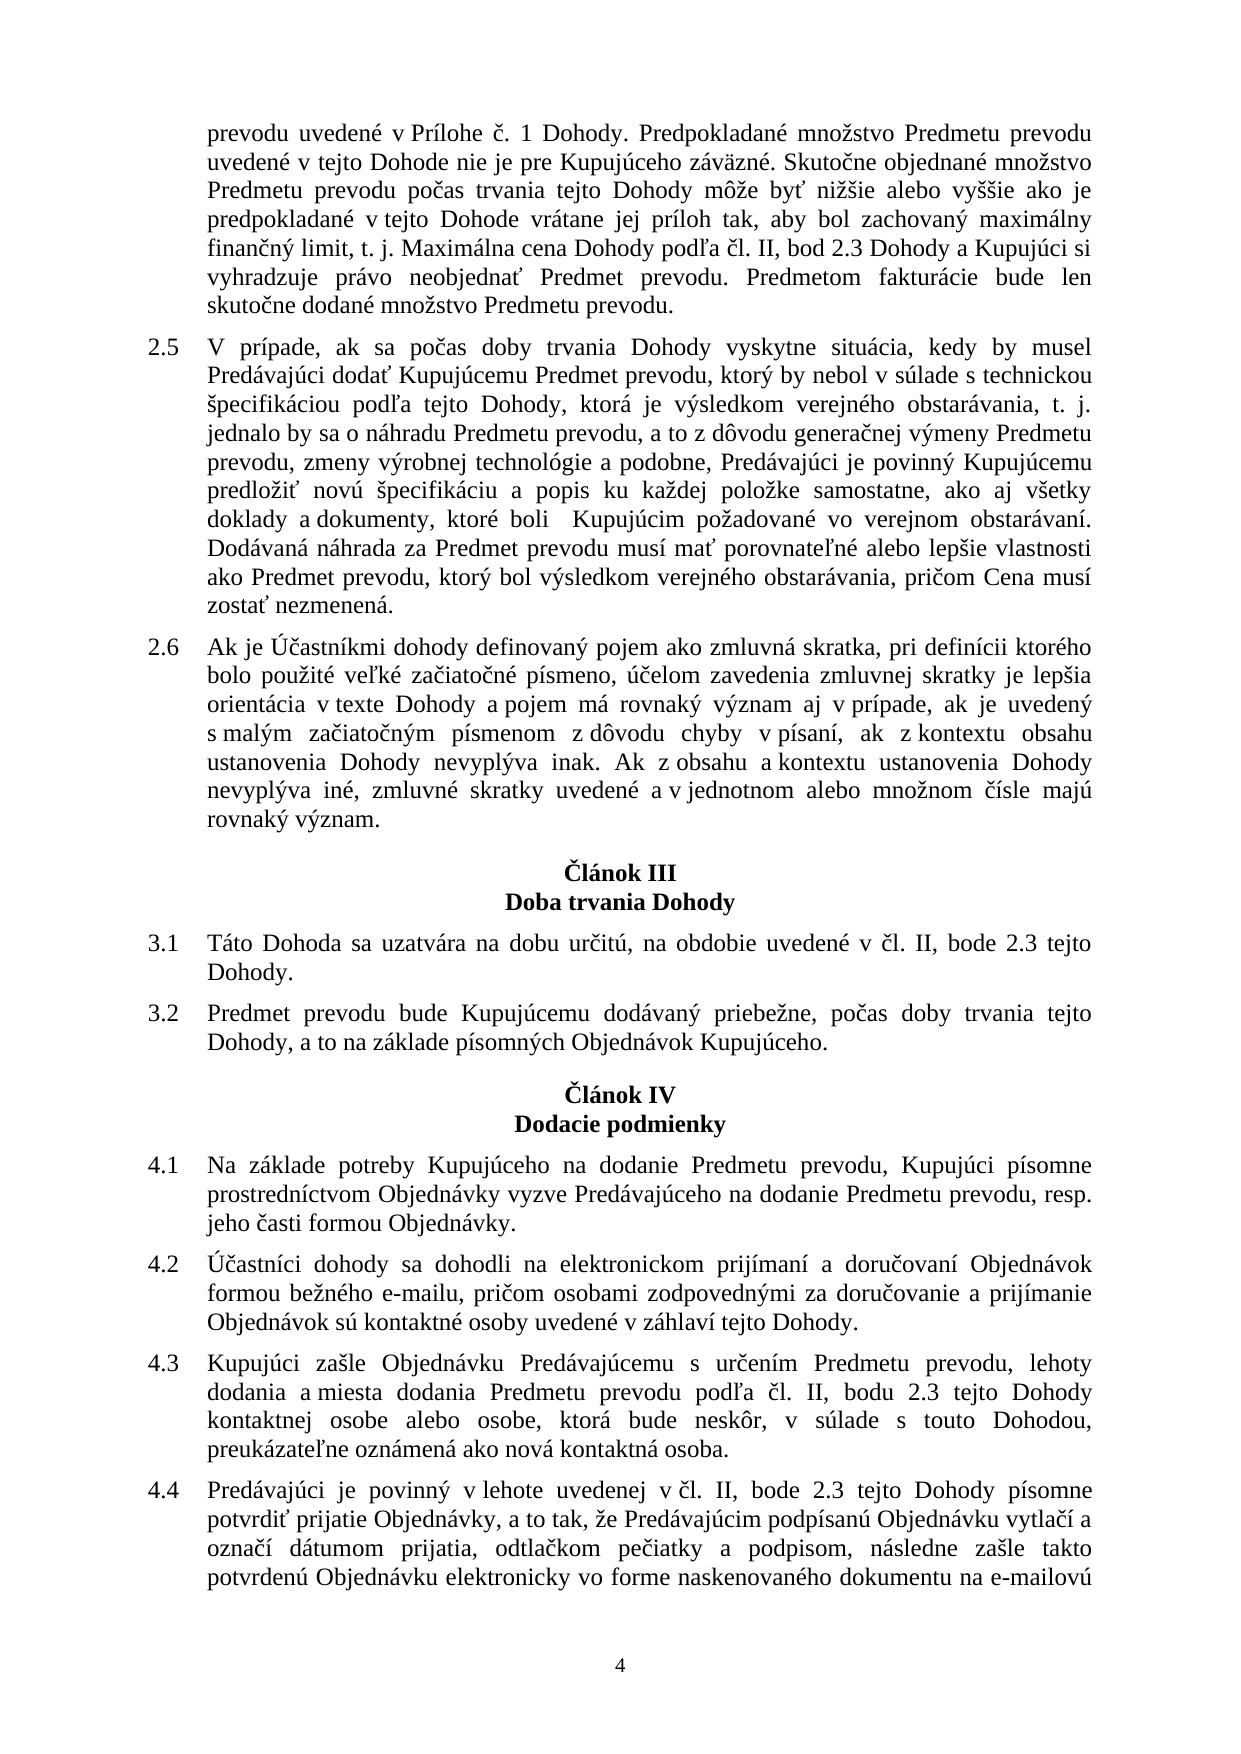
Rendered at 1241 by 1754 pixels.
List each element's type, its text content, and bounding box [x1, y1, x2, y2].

list Ak je Účastníkmi dohody definovaný pojem ako zmluvná skratka, pri definícii ktorého bolo použité veľké začiatočné písmeno, účelom zavedenia zmluvnej skratky je lepšia orientácia v texte Dohody a pojem má rovnaký význam aj v prípade, ak je uvedený s malým začiatočným písmenom z dôvodu chyby v písaní, ak z kontextu obsahu ustanovenia Dohody nevyplýva inak. Ak z obsahu a kontextu ustanovenia Dohody nevyplýva iné, zmluvné skratky uvedené a v jednotnom alebo množnom čísle majú rovnaký význam. [148, 632, 1092, 833]
text Dodacie podmienky [148, 1109, 1092, 1138]
list Účastníci dohody sa dohodli na elektronickom prijímaní a doručovaní Objednávok formou bežného e-mailu, pričom osobami zodpovednými za doručovanie a prijímanie Objednávok sú kontaktné osoby uvedené v záhlaví tejto Dohody. [148, 1249, 1092, 1336]
list Na základe potreby Kupujúceho na dodanie Predmetu prevodu, Kupujúci písomne prostredníctvom Objednávky vyzve Predávajúceho na dodanie Predmetu prevodu, resp. jeho časti formou Objednávky. [148, 1151, 1092, 1237]
text Doba trvania Dohody [148, 887, 1092, 916]
list Kupujúci zašle Objednávku Predávajúcemu s určením Predmetu prevodu, lehoty dodania a miesta dodania Predmetu prevodu podľa čl. II, bodu 2.3 tejto Dohody kontaktnej osobe alebo osobe, ktorá bude neskôr, v súlade s touto Dohodou, preukázateľne oznámená ako nová kontaktná osoba. [148, 1348, 1092, 1463]
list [148, 118, 1092, 319]
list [148, 1476, 1092, 1591]
list V prípade, ak sa počas doby trvania Dohody vyskytne situácia, kedy by musel Predávajúci dodať Kupujúcemu Predmet prevodu, ktorý by nebol v súlade s technickou špecifikáciou podľa tejto Dohody, ktorá je výsledkom verejného obstarávania, t. j. jednalo by sa o náhradu Predmetu prevodu, a to z dôvodu generačnej výmeny Predmetu prevodu, zmeny výrobnej technológie a podobne, Predávajúci je povinný Kupujúcemu predložiť novú špecifikáciu a popis ku každej položke samostatne, ako aj všetky doklady a dokumenty, ktoré boli Kupujúcim požadované vo verejnom obstarávaní. Dodávaná náhrada za Predmet prevodu musí mať porovnateľné alebo lepšie vlastnosti ako Predmet prevodu, ktorý bol výsledkom verejného obstarávania, pričom Cena musí zostať nezmenená. [148, 332, 1092, 619]
list Táto Dohoda sa uzatvára na dobu určitú, na obdobie uvedené v čl. II, bode 2.3 tejto Dohody. [148, 928, 1092, 986]
text Článok III [148, 858, 1092, 887]
list Predmet prevodu bude Kupujúcemu dodávaný priebežne, počas doby trvania tejto Dohody, a to na základe písomných Objednávok Kupujúceho. [148, 998, 1092, 1056]
text Článok IV [148, 1081, 1092, 1109]
